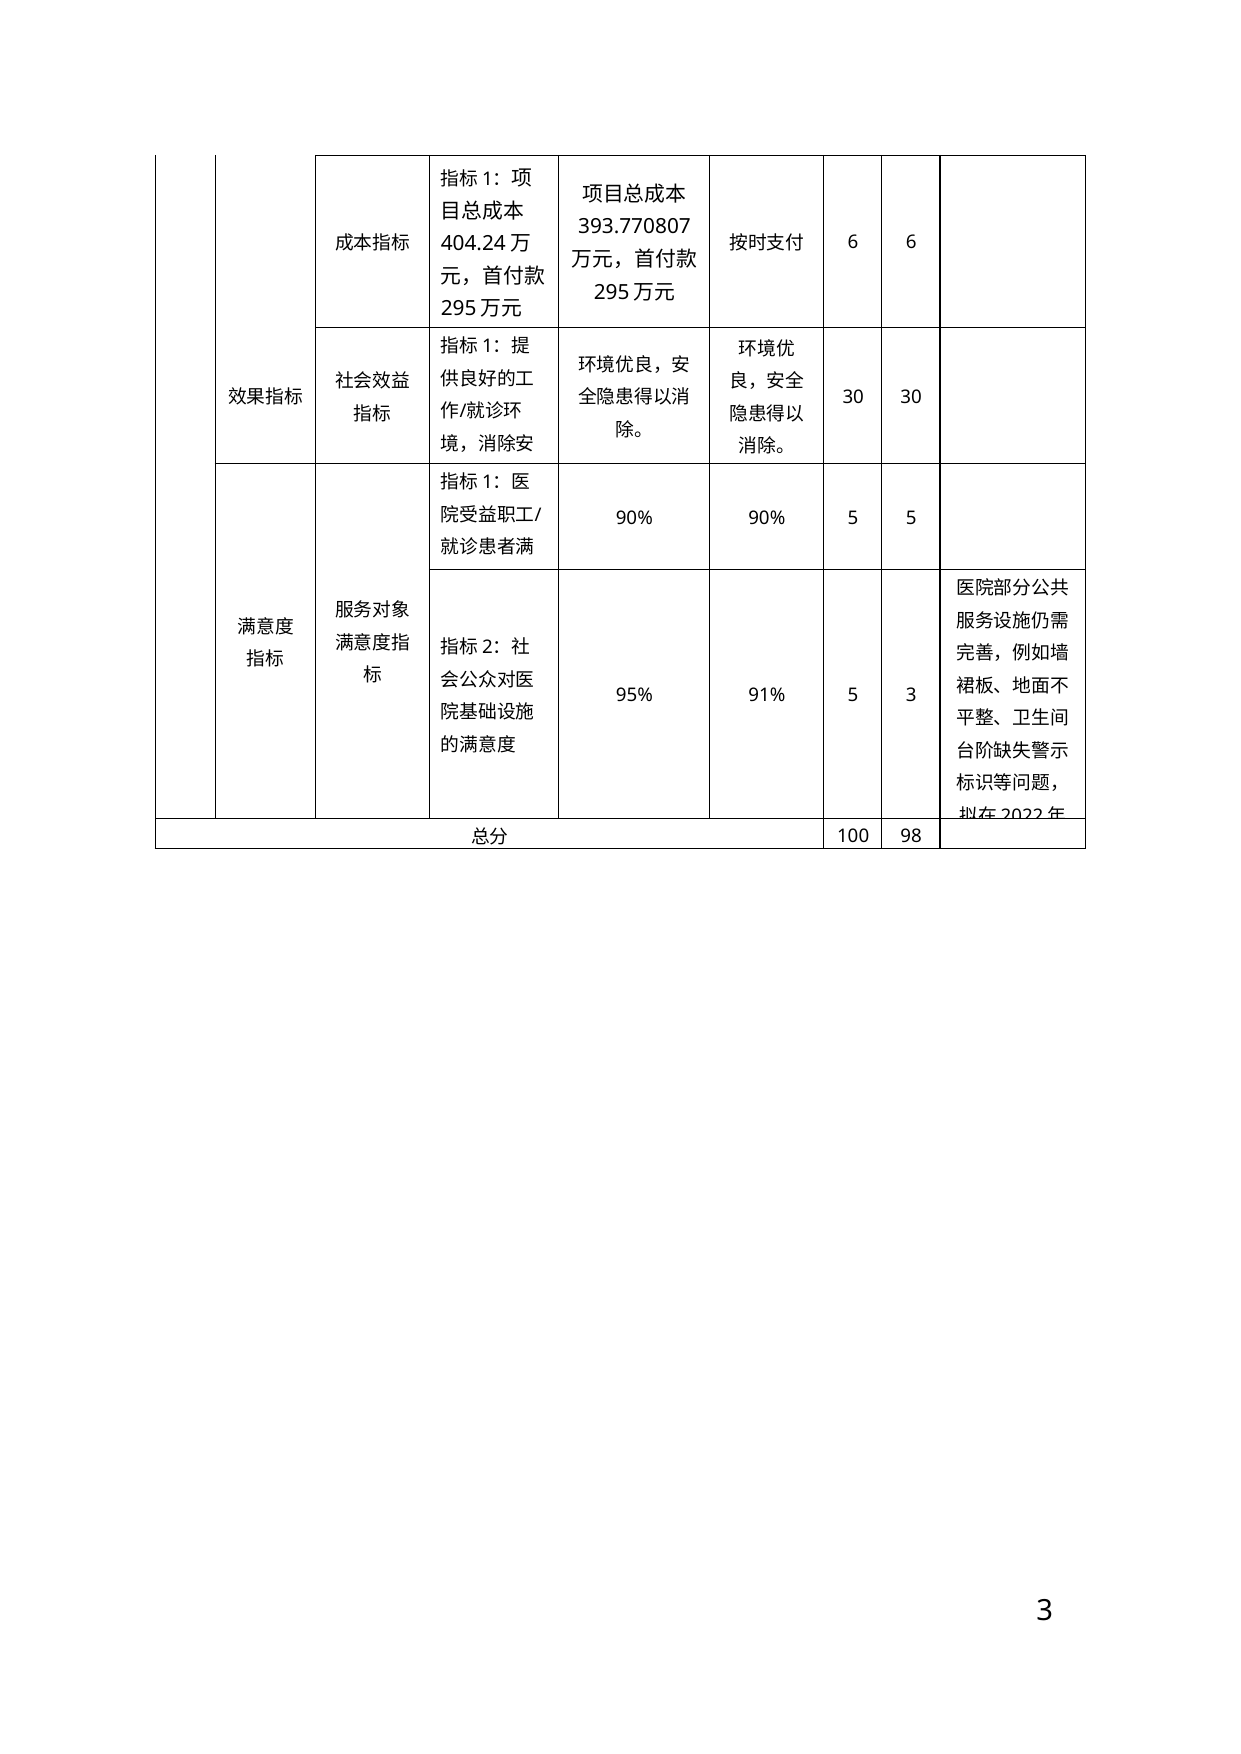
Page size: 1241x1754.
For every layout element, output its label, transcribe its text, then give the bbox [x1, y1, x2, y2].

table_cell 指标1：医院受益职工/就诊患者满意度 [430, 464, 558, 569]
table_cell 5 [824, 464, 881, 569]
table_cell 91% [710, 570, 823, 818]
table_cell 30 [882, 328, 939, 463]
table_cell 医院部分公共服务设施仍需完善，例如墙裙板、地面不平整、卫生间台阶缺失警示标识等问题，拟在2022年改善提升。 [941, 570, 1085, 818]
table_cell [941, 464, 1085, 569]
table_cell 5 [882, 464, 939, 569]
table_cell [941, 328, 1085, 463]
table_cell 指标1：项目总成本404.24万元，首付款295万元 [430, 156, 558, 327]
table_cell 总分 [156, 819, 823, 848]
table_cell 指标1：提供良好的工作/就诊环境，消除安全隐患方面 [430, 328, 558, 463]
table_cell 成本指标 [316, 156, 429, 327]
table_cell 95% [559, 570, 709, 818]
table_cell 6 [882, 156, 939, 327]
table_cell 90% [710, 464, 823, 569]
table_cell 30 [824, 328, 881, 463]
table_cell 5 [824, 570, 881, 818]
table_cell [941, 819, 1085, 848]
table_cell [941, 156, 1085, 327]
table_cell 3 [882, 570, 939, 818]
table_cell 按时支付 [710, 156, 823, 327]
table_cell 服务对象满意度指标 [316, 464, 429, 818]
table_cell 90% [559, 464, 709, 569]
table_cell 项目总成本393.770807万元，首付款295万元 [559, 156, 709, 327]
table_cell 环境优良，安全隐患得以消除。 [559, 328, 709, 463]
table_cell 效果指标 [216, 327, 315, 463]
table_cell 98 [882, 819, 939, 848]
table_cell 6 [824, 156, 881, 327]
table_cell 100 [824, 819, 881, 848]
table_cell 社会效益 指标 [316, 328, 429, 463]
table_cell 环境优良，安全隐患得以消除。 [710, 328, 823, 463]
table_cell 满意度 指标 [216, 464, 315, 818]
table_cell 指标2：社会公众对医院基础设施的满意度 [430, 570, 558, 818]
